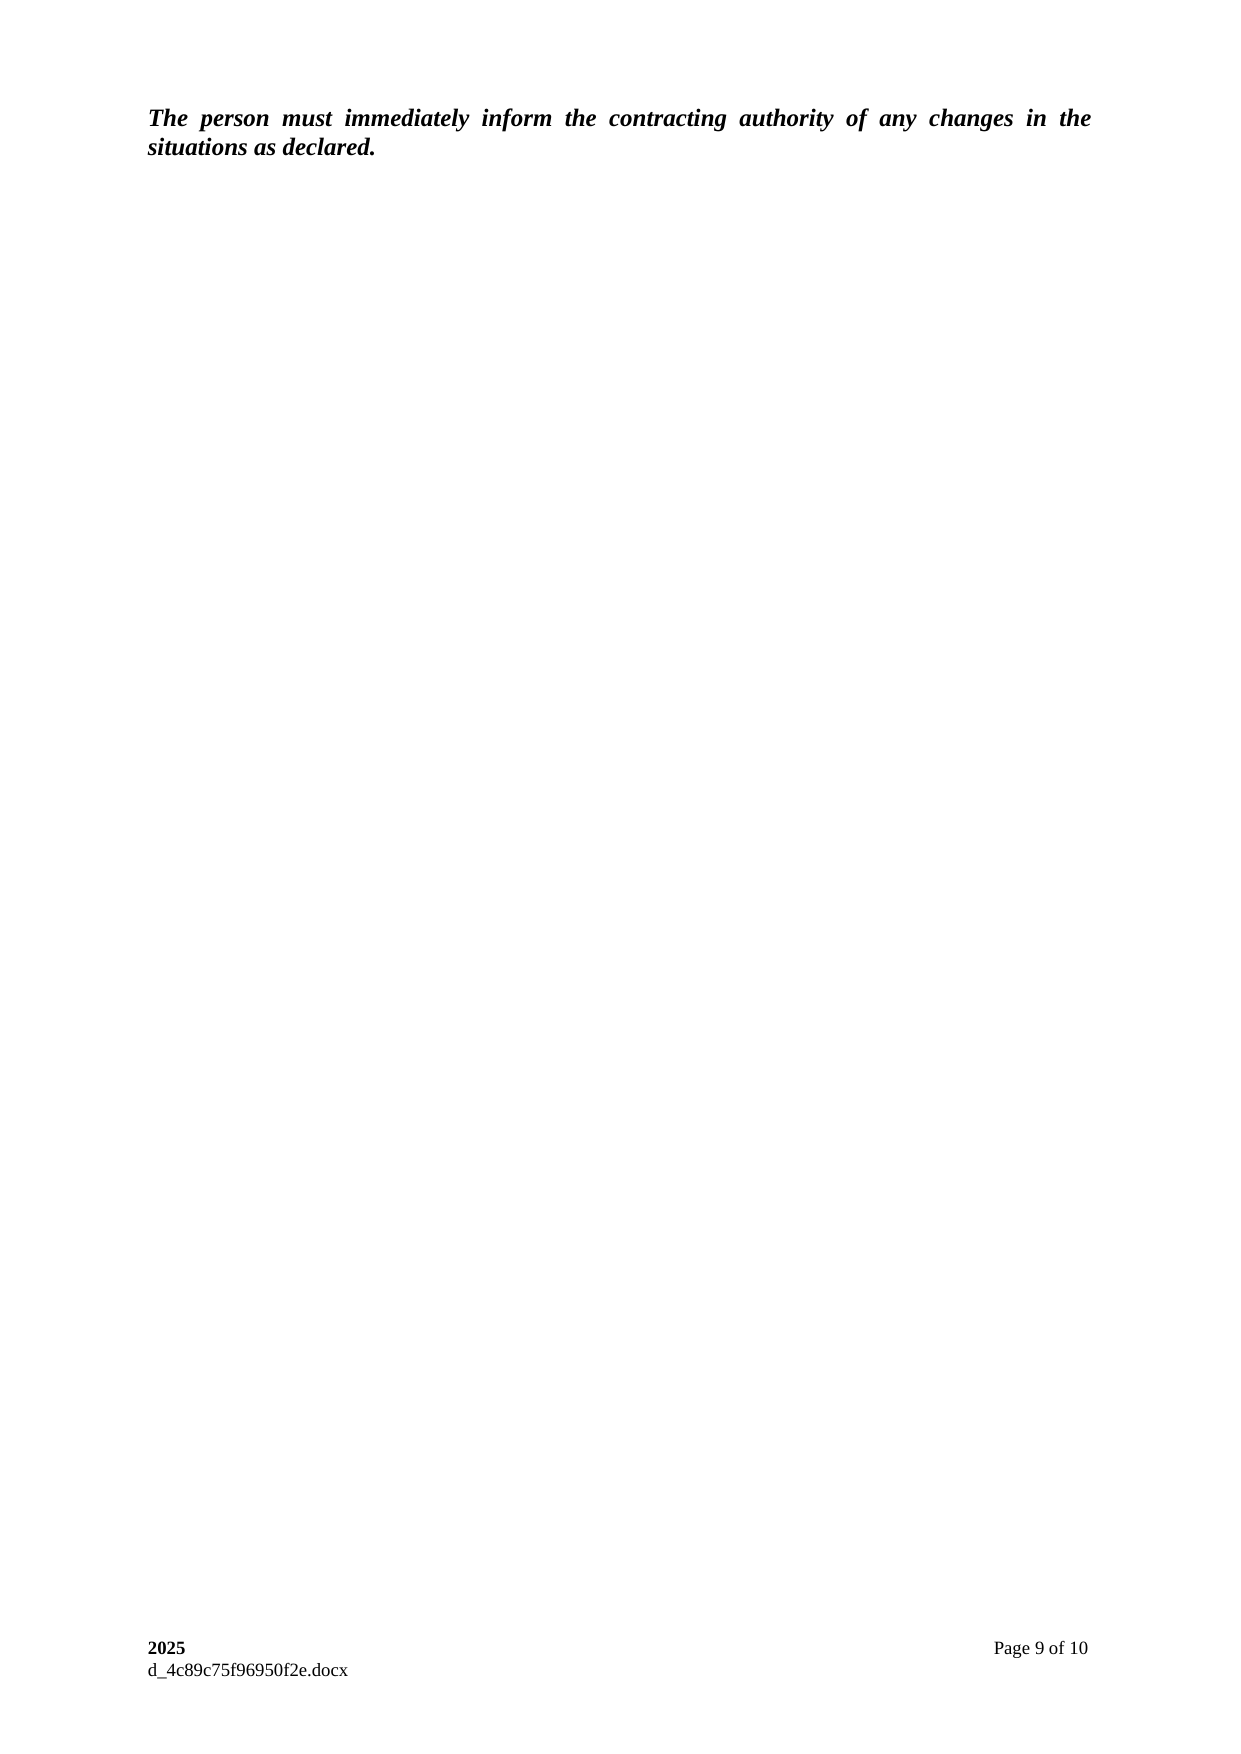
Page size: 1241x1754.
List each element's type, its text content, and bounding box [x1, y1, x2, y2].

text The person must immediately inform the contracting authority of any changes in the situations as declared. [148, 103, 1093, 161]
